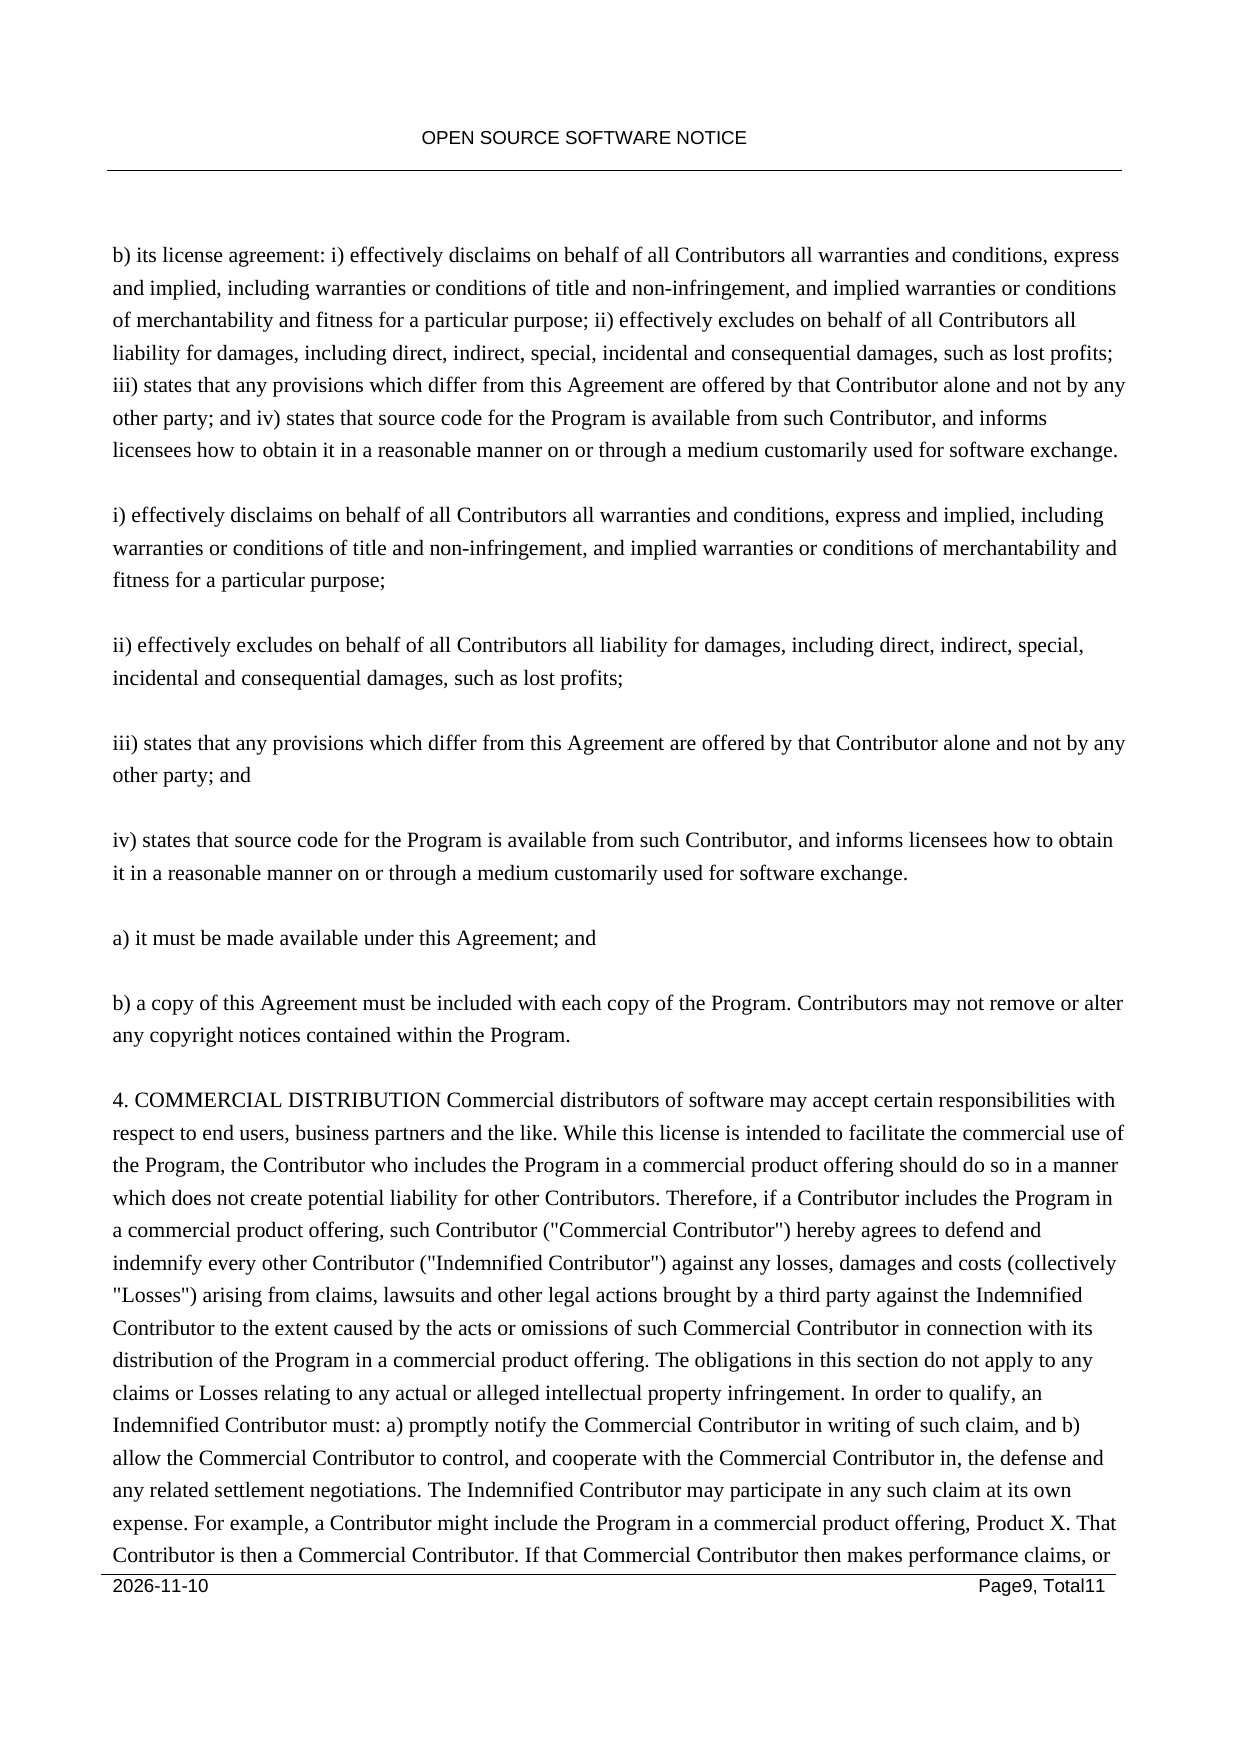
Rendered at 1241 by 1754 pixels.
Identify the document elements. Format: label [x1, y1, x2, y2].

text [112, 206, 1128, 1571]
